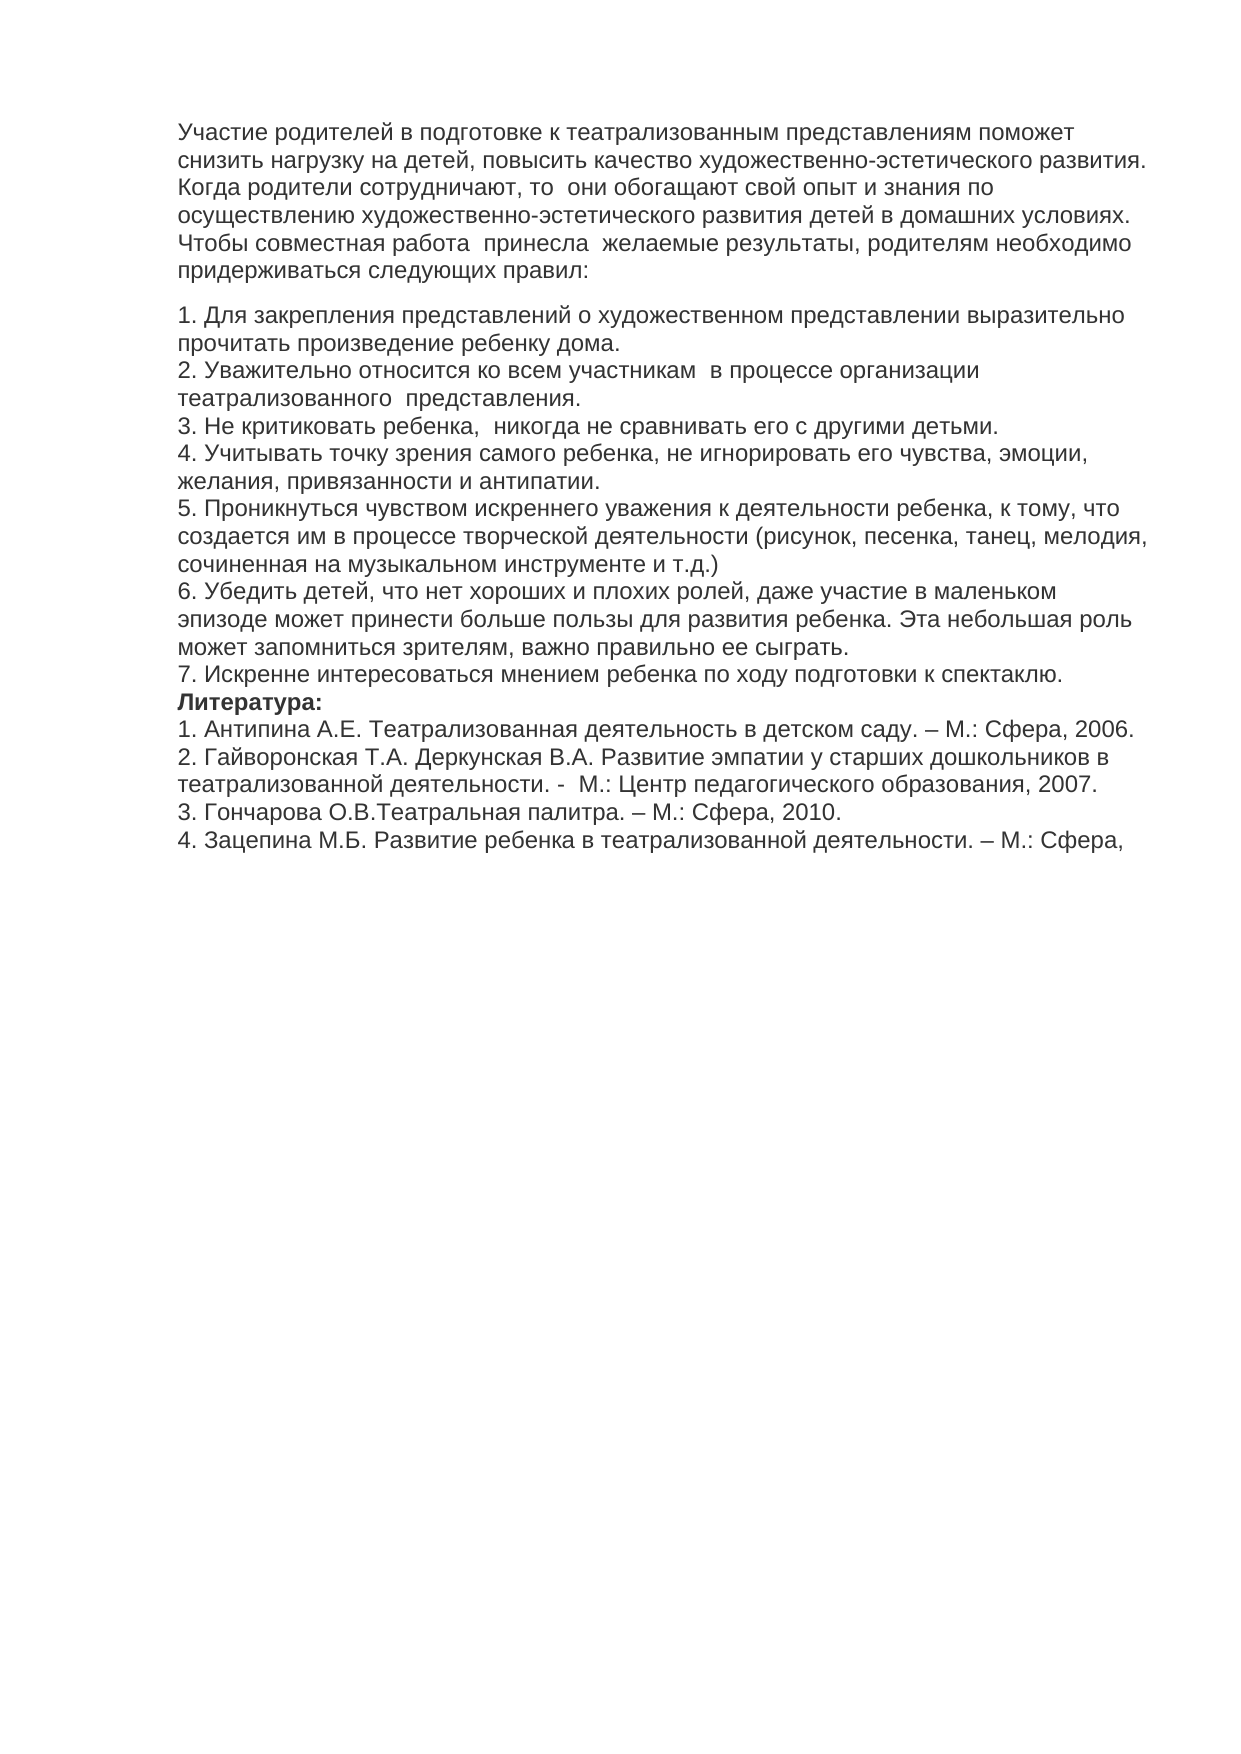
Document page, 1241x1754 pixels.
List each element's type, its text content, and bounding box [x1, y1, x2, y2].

text 1. Для закрепления представлений о художественном представлении выразительно прочитать произведение ребенку дома. 2. Уважительно относится ко всем участникам в процессе организации театрализованного представления. 3. Не критиковать ребенка, никогда не сравнивать его с другими детьми. 4. Учитывать точку зрения самого ребенка, не игнорировать его чувства, эмоции, желания, привязанности и антипатии. 5. Проникнуться чувством искреннего уважения к деятельности ребенка, к тому, что создается им в процессе творческой деятельности (рисунок, песенка, танец, мелодия, сочиненная на музыкальном инструменте и т.д.) 6. Убедить детей, что нет хороших и плохих ролей, даже участие в маленьком эпизоде может принести больше пользы для развития ребенка. Эта небольшая роль может запомниться зрителям, важно правильно ее сыграть. 7. Искренне интересоваться мнением ребенка по ходу подготовки к спектаклю. Литература: 1. Антипина А.Е. Театрализованная деятельность в детском саду. – М.: Сфера, 2006. 2. Гайворонская Т.А. Деркунская В.А. Развитие эмпатии у старших дошкольников в театрализованной деятельности. - М.: Центр педагогического образования, 2007. 3. Гончарова О.В.Театральная палитра. – М.: Сфера, 2010. 4. Зацепина М.Б. Развитие ребенка в театрализованной деятельности. – М.: Сфера, [177, 301, 1152, 853]
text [177, 118, 1152, 284]
